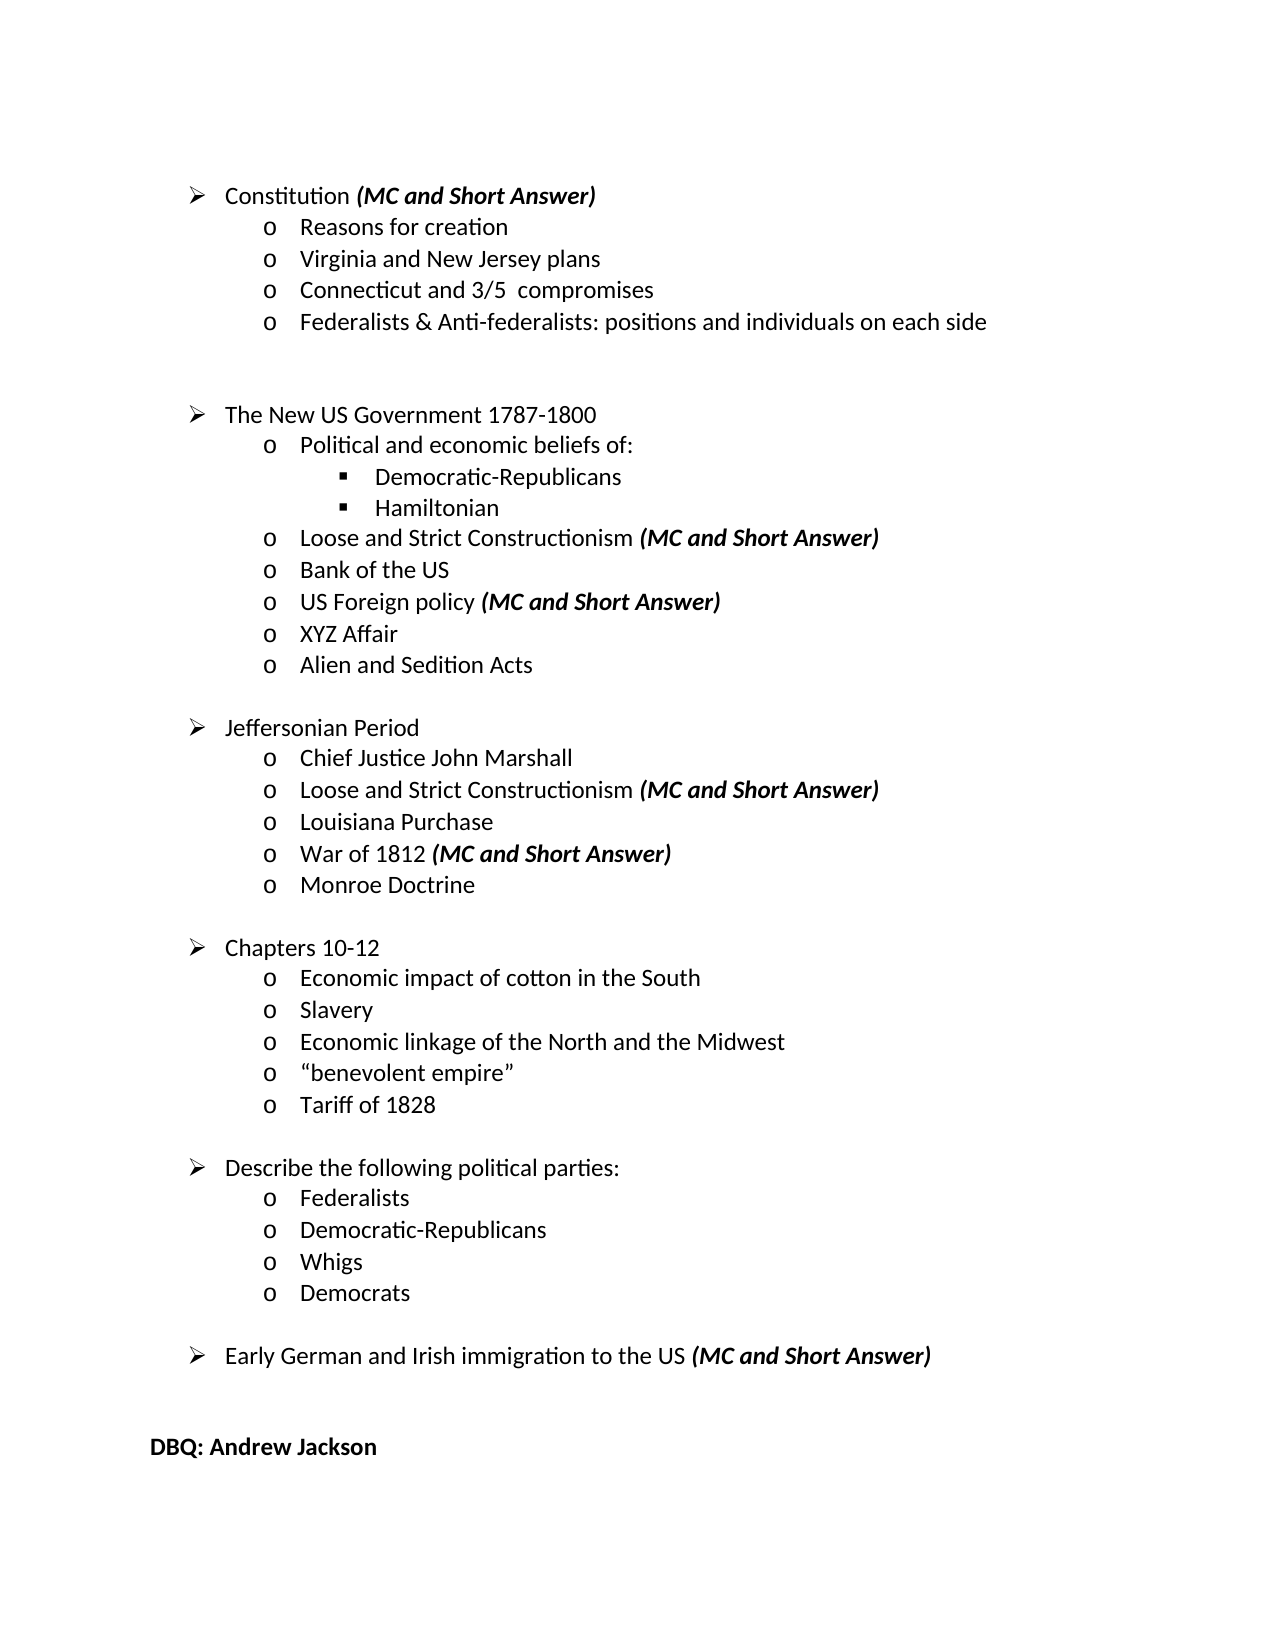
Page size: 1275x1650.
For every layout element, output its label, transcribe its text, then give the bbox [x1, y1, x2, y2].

list Slavery [262, 994, 1125, 1026]
list Chapters 10-12 [187, 932, 1125, 962]
list Loose and Strict Constructionism (MC and Short Answer) [262, 522, 1125, 554]
list The New US Government 1787-1800 [187, 399, 1125, 430]
list XYZ Affair [262, 618, 1125, 649]
list Federalists & Anti-federalists: positions and individuals on each side [262, 306, 1125, 338]
list Louisiana Purchase [262, 806, 1125, 838]
list Tariff of 1828 [262, 1089, 1125, 1121]
list Political and economic beliefs of: [262, 430, 1125, 461]
list Hamiltonian [337, 492, 1125, 522]
list Whigs [262, 1246, 1125, 1277]
text DBQ: Andrew Jackson [150, 1431, 1125, 1462]
list Economic impact of cotton in the South [262, 962, 1125, 994]
list Connecticut and 3/5 compromises [262, 274, 1125, 306]
list Early German and Irish immigration to the US (MC and Short Answer) [187, 1340, 1125, 1370]
list Bank of the US [262, 554, 1125, 586]
list Virginia and New Jersey plans [262, 243, 1125, 274]
list Chief Justice John Marshall [262, 742, 1125, 774]
list Jeffersonian Period [187, 712, 1125, 742]
list Democrats [262, 1277, 1125, 1309]
list Reasons for creation [262, 211, 1125, 243]
list Democratic-Republicans [337, 461, 1125, 492]
list Describe the following political parties: [187, 1152, 1125, 1182]
list Loose and Strict Constructionism (MC and Short Answer) [262, 774, 1125, 806]
list Constitution (MC and Short Answer) [187, 181, 1125, 211]
list Monroe Doctrine [262, 869, 1125, 901]
list Alien and Sedition Acts [262, 649, 1125, 681]
list War of 1812 (MC and Short Answer) [262, 838, 1125, 869]
list Economic linkage of the North and the Midwest [262, 1026, 1125, 1058]
list US Foreign policy (MC and Short Answer) [262, 586, 1125, 618]
list “benevolent empire” [262, 1058, 1125, 1089]
list Democratic-Republicans [262, 1214, 1125, 1246]
list Federalists [262, 1182, 1125, 1214]
